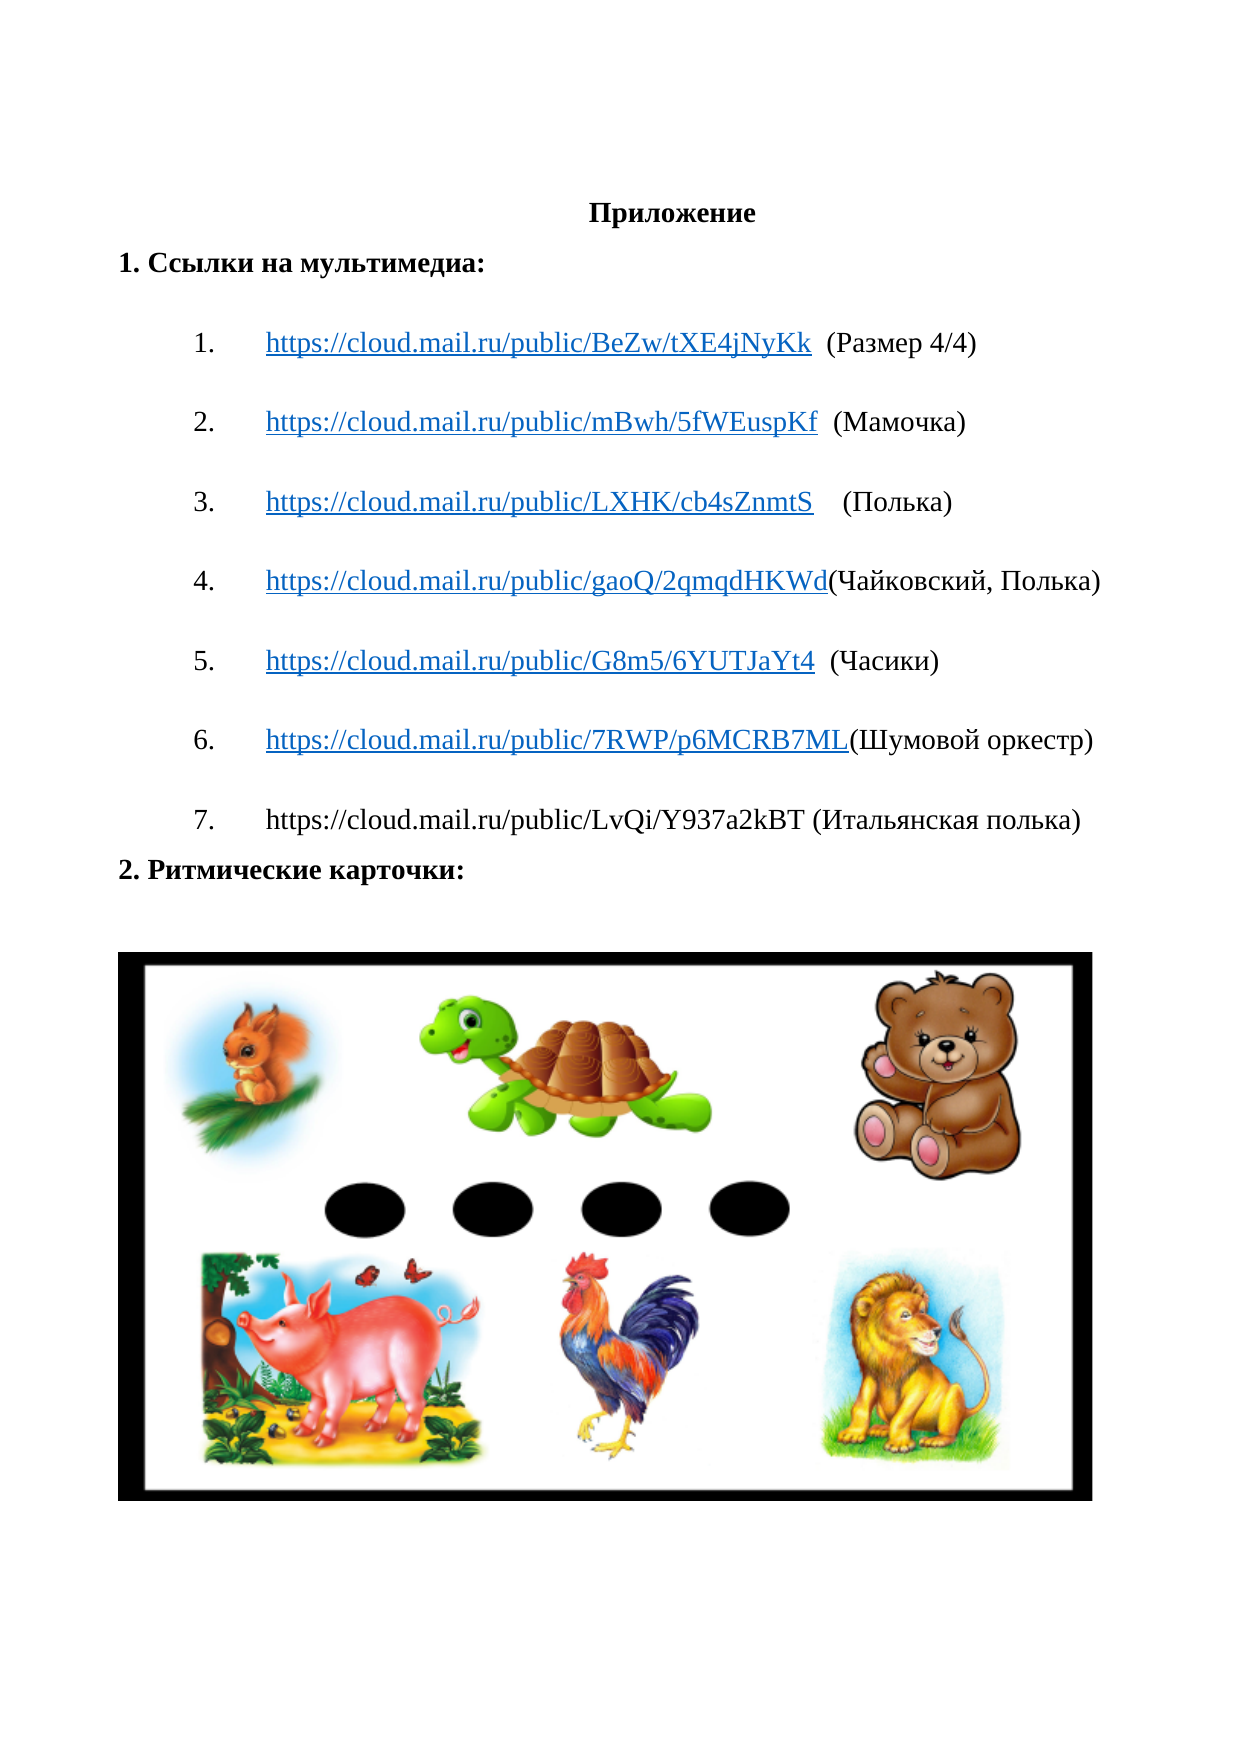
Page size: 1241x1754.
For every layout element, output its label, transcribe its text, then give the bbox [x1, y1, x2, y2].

text 7. https://cloud.mail.ru/public/LvQi/Y937a2kBT (Итальянская полька) [193, 802, 1152, 836]
picture [118, 952, 1093, 1501]
text 5. https://cloud.mail.ru/public/G8m5/6YUTJaYt4 (Часики) [193, 643, 1152, 677]
text Приложение [193, 195, 1152, 229]
text 4. https://cloud.mail.ru/public/gaoQ/2qmqdHKWd(Чайковский, Полька) [193, 563, 1152, 597]
text 2. Ритмические карточки: [118, 852, 1152, 886]
text 3. https://cloud.mail.ru/public/LXHK/cb4sZnmtS (Полька) [193, 484, 1152, 518]
text 1. https://cloud.mail.ru/public/BeZw/tXE4jNyKk (Размер 4/4) [193, 325, 1152, 359]
text 1. Ссылки на мультимедиа: [118, 246, 1152, 279]
text 2. https://cloud.mail.ru/public/mBwh/5fWEuspKf (Мамочка) [193, 404, 1152, 438]
text 6. https://cloud.mail.ru/public/7RWP/p6MCRB7ML(Шумовой оркестр) [193, 722, 1152, 756]
